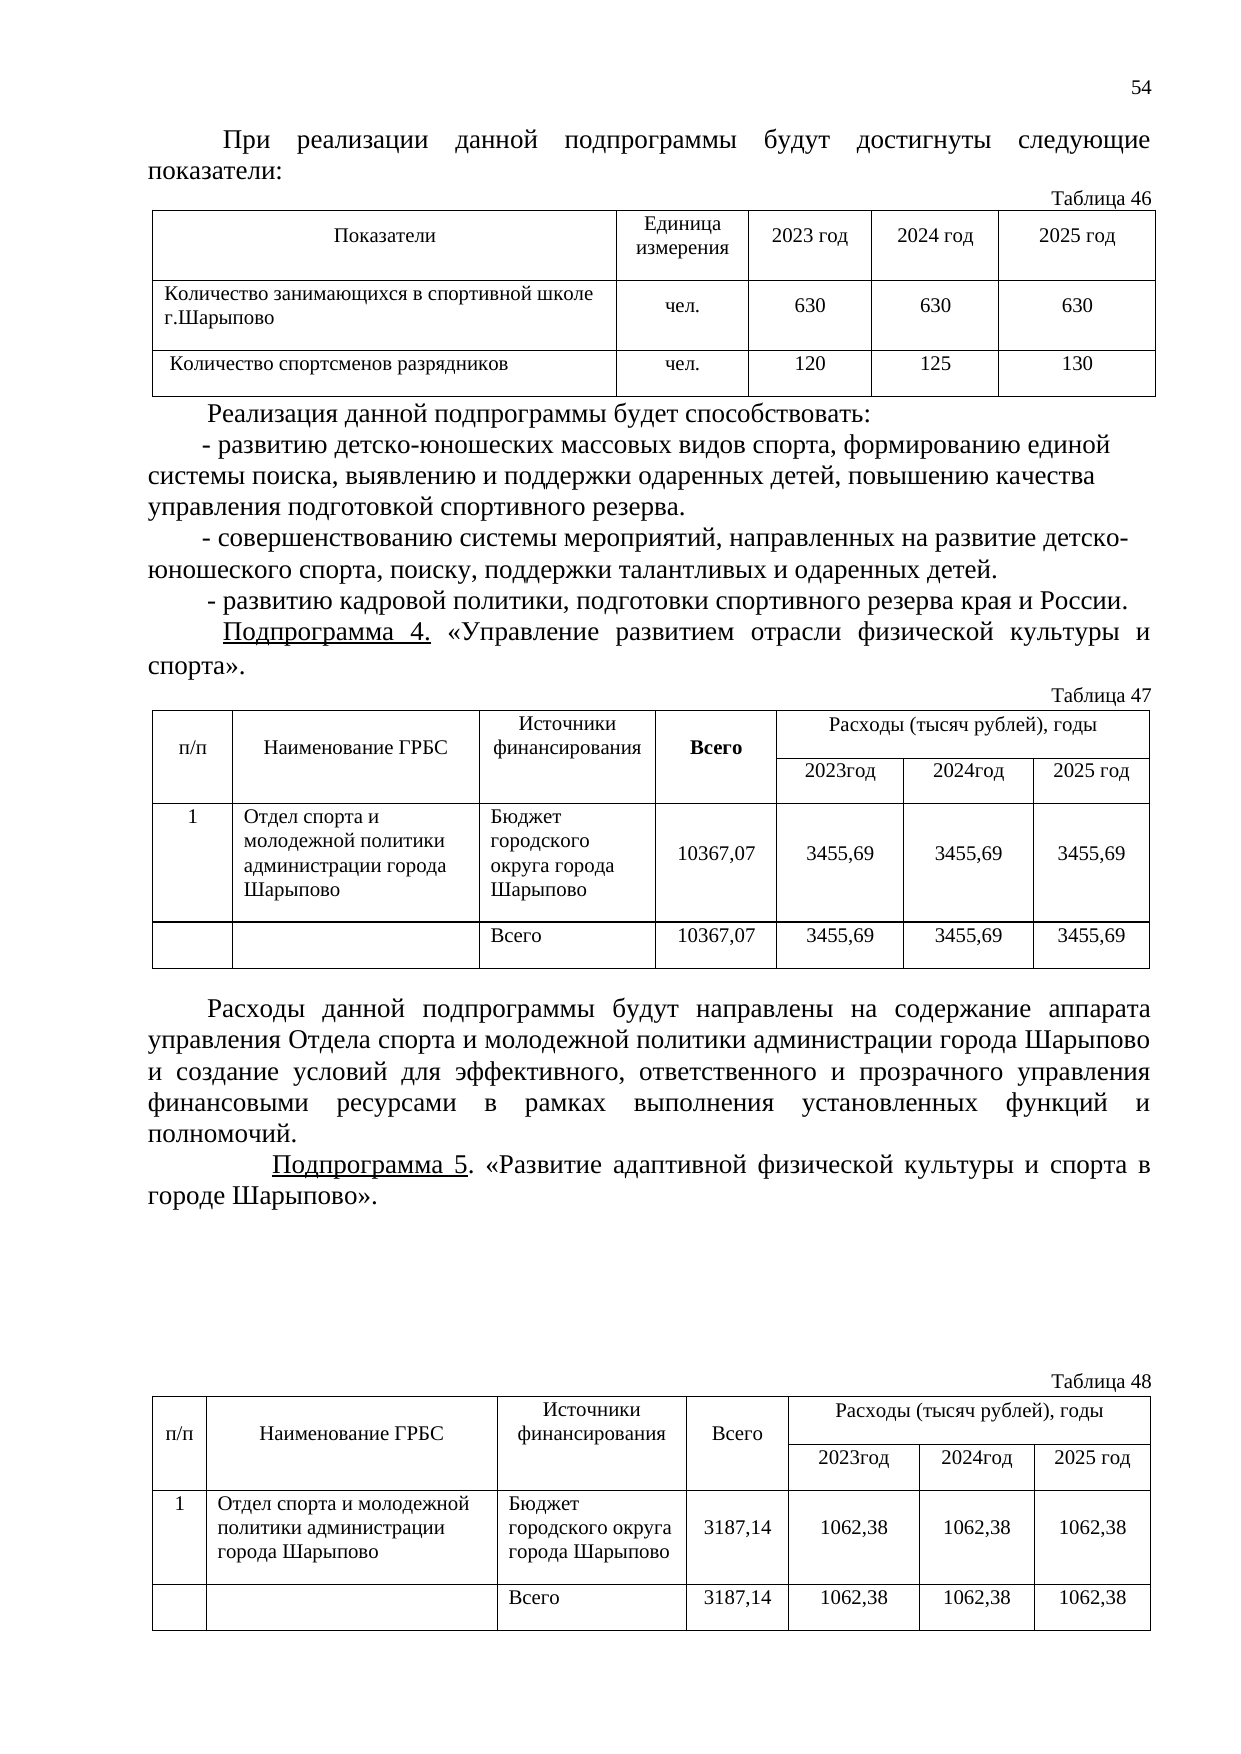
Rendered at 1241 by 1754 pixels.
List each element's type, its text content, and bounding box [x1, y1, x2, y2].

text При реализации данной подпрограммы будут достигнуты следующие показатели: [148, 123, 1152, 185]
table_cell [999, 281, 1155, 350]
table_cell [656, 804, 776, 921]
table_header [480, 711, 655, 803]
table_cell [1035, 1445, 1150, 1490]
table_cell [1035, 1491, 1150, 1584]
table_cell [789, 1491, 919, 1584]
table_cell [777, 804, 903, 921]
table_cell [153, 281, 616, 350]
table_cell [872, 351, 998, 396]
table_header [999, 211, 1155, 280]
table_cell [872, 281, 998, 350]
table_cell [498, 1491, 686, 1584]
text Реализация данной подпрограммы будет способствовать: [148, 397, 1152, 428]
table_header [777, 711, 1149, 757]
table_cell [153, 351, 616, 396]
text Таблица 46 [148, 185, 1152, 209]
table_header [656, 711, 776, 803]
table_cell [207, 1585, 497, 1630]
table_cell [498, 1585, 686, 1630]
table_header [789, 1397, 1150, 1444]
text - развитию кадровой политики, подготовки спортивного резерва края и России. [148, 584, 1152, 615]
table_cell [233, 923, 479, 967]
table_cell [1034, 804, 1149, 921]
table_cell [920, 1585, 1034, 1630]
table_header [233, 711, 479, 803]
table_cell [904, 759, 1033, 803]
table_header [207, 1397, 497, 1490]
text Расходы данной подпрограммы будут направлены на содержание аппарата управления Отдела спорта и молодежной политики администрации города Шарыпово и создание условий для эффективного, ответственного и прозрачного управления финансовыми ресурсами в рамках выполнения установленных функций и полномочий. [148, 992, 1152, 1148]
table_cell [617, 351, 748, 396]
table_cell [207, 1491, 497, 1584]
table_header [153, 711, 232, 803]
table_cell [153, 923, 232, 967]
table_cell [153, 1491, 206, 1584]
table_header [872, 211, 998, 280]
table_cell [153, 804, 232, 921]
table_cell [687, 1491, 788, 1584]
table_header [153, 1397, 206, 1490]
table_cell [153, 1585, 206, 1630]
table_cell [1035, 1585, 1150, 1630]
text Подпрограмма 5. «Развитие адаптивной физической культуры и спорта в городе Шарыпово». [148, 1148, 1152, 1211]
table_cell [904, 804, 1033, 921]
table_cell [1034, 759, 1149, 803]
text - совершенствованию системы мероприятий, направленных на развитие детско-юношеского спорта, поиску, поддержки талантливых и одаренных детей. [148, 522, 1152, 584]
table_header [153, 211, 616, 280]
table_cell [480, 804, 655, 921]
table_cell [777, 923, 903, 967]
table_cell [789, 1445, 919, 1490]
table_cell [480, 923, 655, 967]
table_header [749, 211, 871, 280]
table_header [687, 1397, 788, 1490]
text Таблица 48 [148, 1369, 1152, 1393]
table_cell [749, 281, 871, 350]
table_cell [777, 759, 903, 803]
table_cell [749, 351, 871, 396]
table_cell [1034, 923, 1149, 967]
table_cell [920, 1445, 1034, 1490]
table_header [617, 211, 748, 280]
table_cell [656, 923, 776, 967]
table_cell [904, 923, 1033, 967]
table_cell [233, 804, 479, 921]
text Подпрограмма 4. «Управление развитием отрасли физической культуры и спорта». [148, 615, 1152, 680]
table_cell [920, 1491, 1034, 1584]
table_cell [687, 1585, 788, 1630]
text - развитию детско-юношеских массовых видов спорта, формированию единой системы поиска, выявлению и поддержки одаренных детей, повышению качества управления подготовкой спортивного резерва. [148, 428, 1152, 522]
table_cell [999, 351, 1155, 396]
text Таблица 47 [148, 683, 1152, 707]
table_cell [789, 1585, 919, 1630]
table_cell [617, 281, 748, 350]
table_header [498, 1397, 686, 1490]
